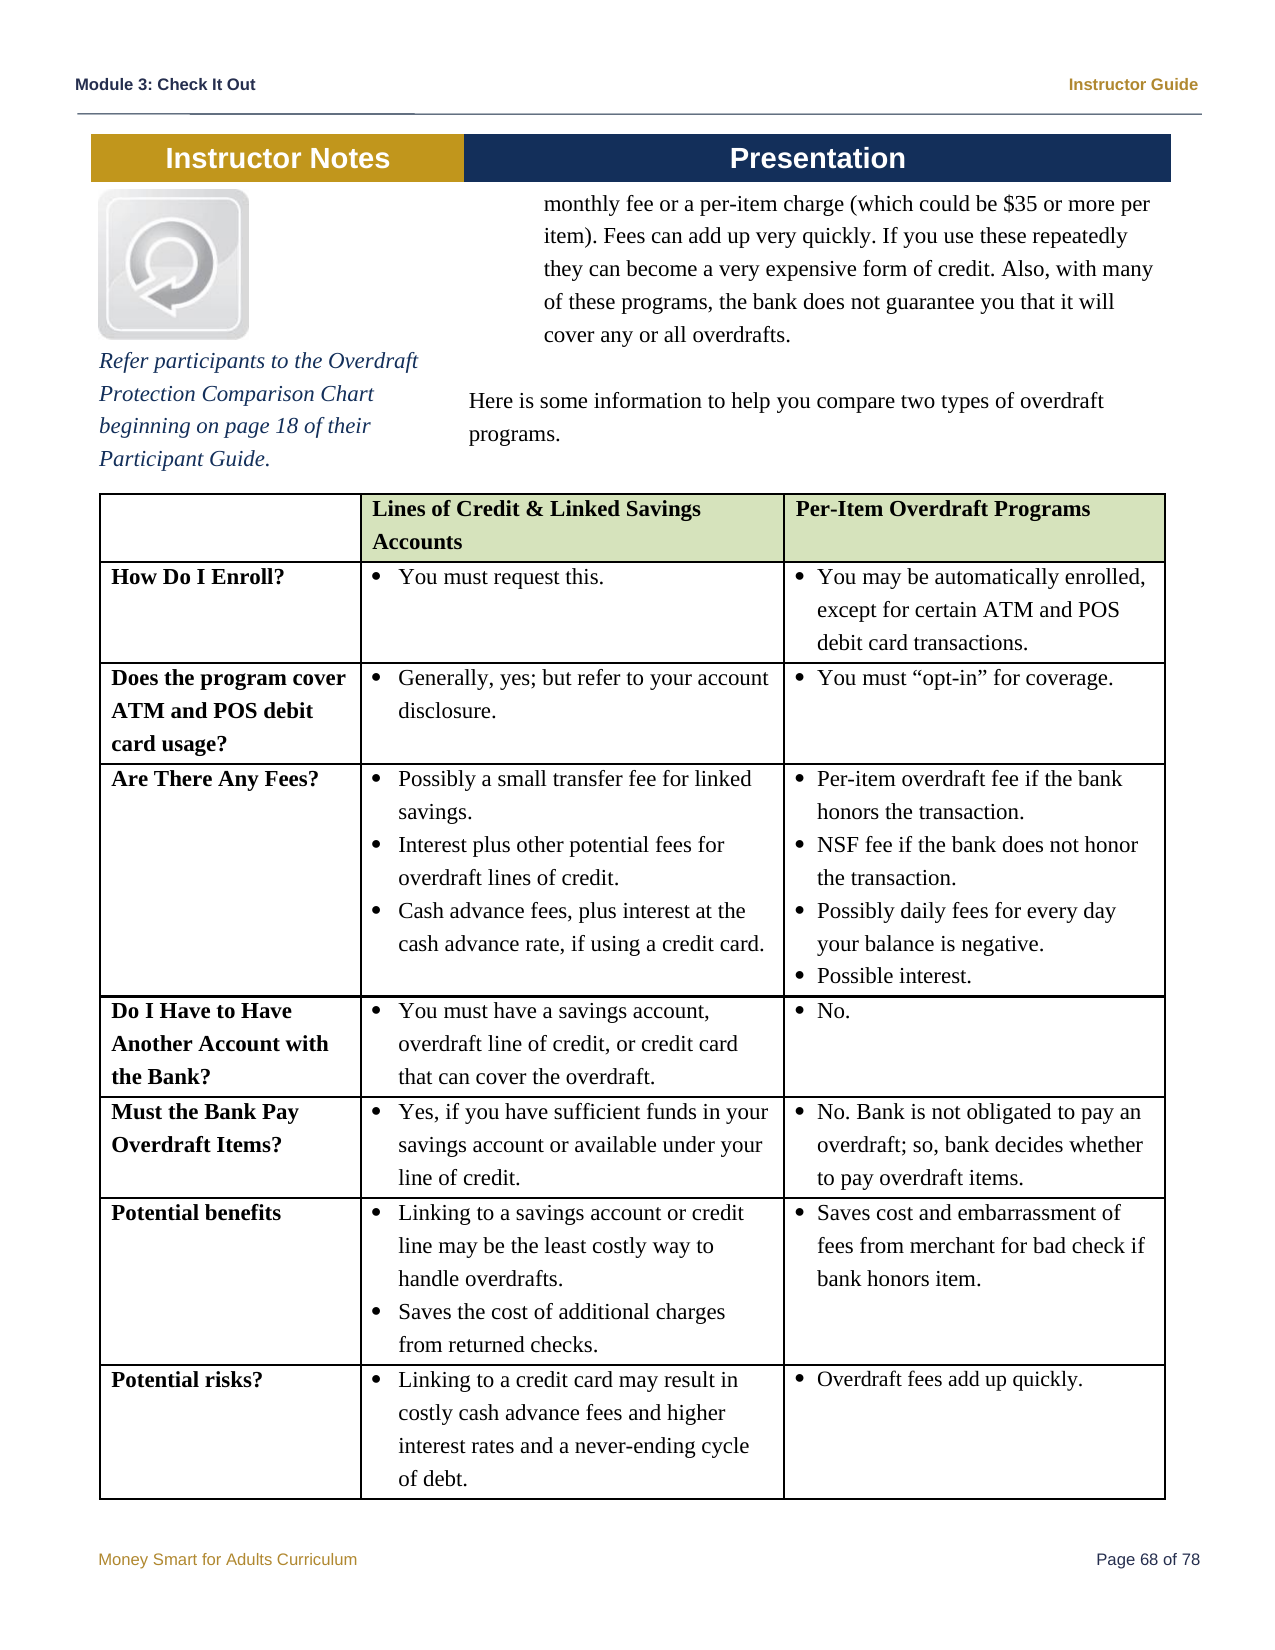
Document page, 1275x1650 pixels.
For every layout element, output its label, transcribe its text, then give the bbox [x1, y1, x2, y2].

table_header Presentation [464, 134, 1171, 182]
table_header Instructor Notes [91, 134, 464, 182]
table_cell [91, 486, 1171, 1507]
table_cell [91, 182, 461, 486]
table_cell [461, 182, 1171, 486]
picture [98, 189, 249, 340]
